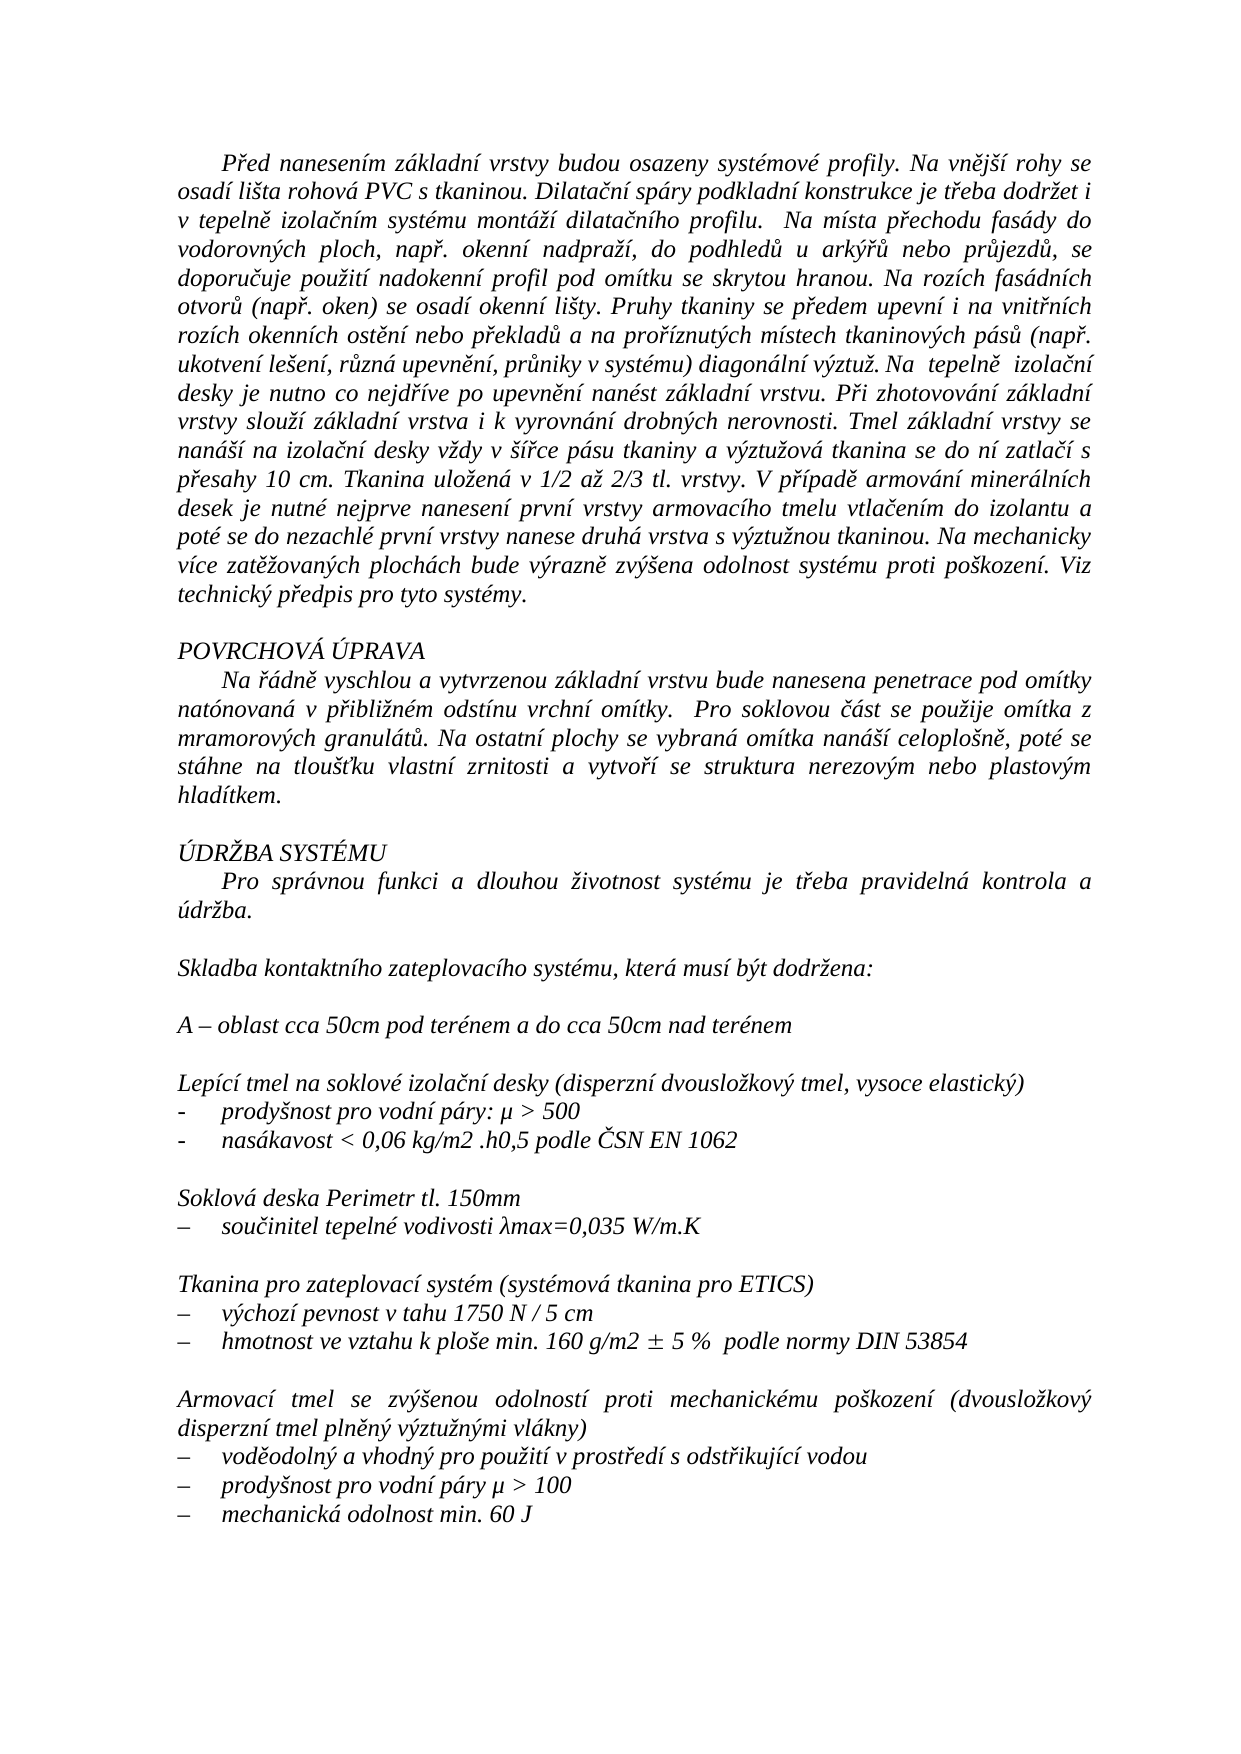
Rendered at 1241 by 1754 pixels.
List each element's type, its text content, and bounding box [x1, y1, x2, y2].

text Lepící tmel na soklové izolační desky (disperzní dvousložkový tmel, vysoce elastický) [177, 1068, 1093, 1096]
text – hmotnost ve vztahu k ploše min. 160 g/m2 5 % podle normy DIN 53854 [177, 1326, 1093, 1355]
text – výchozí pevnost v tahu 1750 N / 5 cm [177, 1298, 1093, 1326]
text – mechanická odolnost min. 60 J [177, 1499, 1093, 1528]
text Před nanesením základní vrstvy budou osazeny systémové profily. Na vnější rohy se osadí lišta rohová PVC s tkaninou. Dilatační spáry podkladní konstrukce je třeba dodržet i v tepelně izolačním systému montáží dilatačního profilu. Na místa přechodu fasády do vodorovných ploch, např. okenní nadpraží, do podhledů u arkýřů nebo průjezdů, se doporučuje použití nadokenní profil pod omítku se skrytou hranou. Na rozích fasádních otvorů (např. oken) se osadí okenní lišty. Pruhy tkaniny se předem upevní i na vnitřních rozích okenních ostění nebo překladů a na proříznutých místech tkaninových pásů (např. ukotvení lešení, různá upevnění, průniky v systému) diagonální výztuž. Na tepelně izolační desky je nutno co nejdříve po upevnění nanést základní vrstvu. Při zhotovování základní vrstvy slouží základní vrstva i k vyrovnání drobných nerovnosti. Tmel základní vrstvy se nanáší na izolační desky vždy v šířce pásu tkaniny a výztužová tkanina se do ní zatlačí s přesahy 10 cm. Tkanina uložená v 1/2 až 2/3 tl. vrstvy. V případě armování minerálních desek je nutné nejprve nanesení první vrstvy armovacího tmelu vtlačením do izolantu a poté se do nezachlé první vrstvy nanese druhá vrstva s výztužnou tkaninou. Na mechanicky více zatěžovaných plochách bude výrazně zvýšena odolnost systému proti poškození. Viz technický předpis pro tyto systémy. [177, 148, 1093, 608]
text ÚDRŽBA SYSTÉMU [177, 838, 1093, 866]
text Skladba kontaktního zateplovacího systému, která musí být dodržena: [177, 953, 1093, 981]
text Armovací tmel se zvýšenou odolností proti mechanickému poškození (dvousložkový disperzní tmel plněný výztužnými vlákny) [177, 1384, 1093, 1441]
text – prodyšnost pro vodní páry μ > 100 [177, 1470, 1093, 1499]
text Tkanina pro zateplovací systém (systémová tkanina pro ETICS) [177, 1269, 1093, 1298]
text Pro správnou funkci a dlouhou životnost systému je třeba pravidelná kontrola a údržba. [177, 866, 1093, 924]
text A – oblast cca 50cm pod terénem a do cca 50cm nad terénem [177, 1010, 1093, 1039]
text POVRCHOVÁ ÚPRAVA [177, 636, 1093, 665]
text - prodyšnost pro vodní páry: μ > 500 [177, 1096, 1093, 1125]
text Soklová deska Perimetr tl. 150mm [177, 1183, 1093, 1211]
text – voděodolný a vhodný pro použití v prostředí s odstřikující vodou [177, 1441, 1093, 1470]
text – součinitel tepelné vodivosti λmax=0,035 W/m.K [177, 1211, 1093, 1240]
text - nasákavost < 0,06 kg/m2 .h0,5 podle ČSN EN 1062 [177, 1125, 1093, 1154]
text Na řádně vyschlou a vytvrzenou základní vrstvu bude nanesena penetrace pod omítky natónovaná v přibližném odstínu vrchní omítky. Pro soklovou část se použije omítka z mramorových granulátů. Na ostatní plochy se vybraná omítka nanáší celoplošně, poté se stáhne na tloušťku vlastní zrnitosti a vytvoří se struktura nerezovým nebo plastovým hladítkem. [177, 665, 1093, 809]
